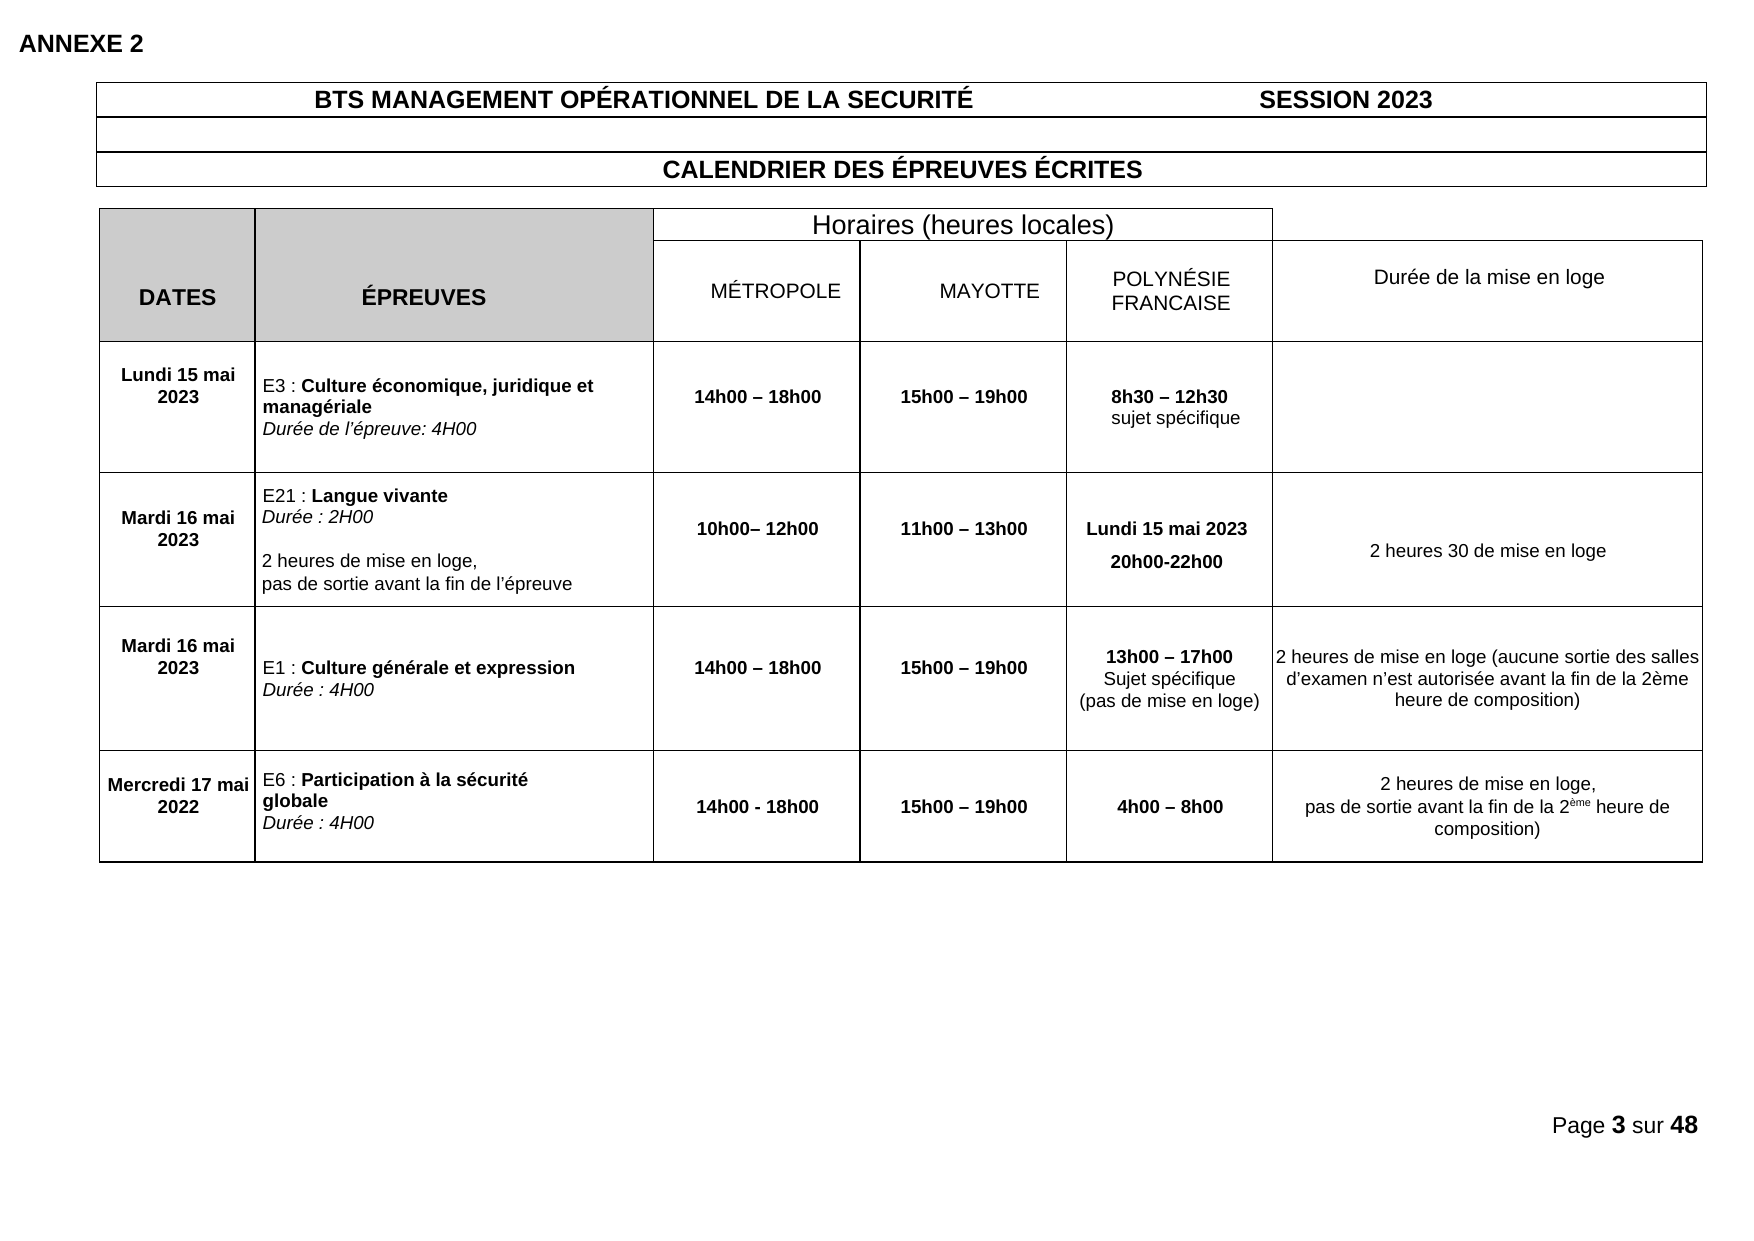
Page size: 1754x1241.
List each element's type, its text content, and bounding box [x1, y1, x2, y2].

table_cell E3 : Culture économique, juridique et managériale Durée de l’épreuve: 4H00 [256, 342, 653, 472]
text CALENDRIER DES ÉPREUVES ÉCRITES [97, 153, 1706, 186]
table_cell 4h00 – 8h00 [1067, 751, 1272, 861]
table_cell 10h00– 12h00 [654, 473, 859, 606]
table_header DATES [100, 209, 254, 341]
table_cell Mercredi 17 mai 2022 [100, 751, 254, 861]
table_header ÉPREUVES [256, 209, 653, 341]
table_cell MAYOTTE [861, 241, 1066, 341]
table_cell 11h00 – 13h00 [861, 473, 1066, 606]
table_header Horaires (heures locales) [654, 209, 1272, 240]
text ANNEXE 2 [19, 29, 1698, 58]
text BTS MANAGEMENT OPÉRATIONNEL DE LA SECURITÉ SESSION 2023 [97, 83, 1706, 116]
table_cell POLYNÉSIE FRANCAISE [1067, 241, 1272, 341]
table_cell Durée de la mise en loge [1273, 241, 1702, 341]
table_cell 15h00 – 19h00 [861, 342, 1066, 472]
table_cell Mardi 16 mai 2023 [100, 607, 254, 750]
table_cell 14h00 – 18h00 [654, 342, 859, 472]
table_cell 2 heures 30 de mise en loge [1273, 473, 1702, 606]
table_cell 2 heures de mise en loge (aucune sortie des salles d’examen n’est autorisée avant la fin de la 2ème heure de composition) [1273, 607, 1702, 750]
table_cell Lundi 15 mai 2023 20h00-22h00 [1067, 473, 1272, 606]
table_cell Lundi 15 mai 2023 [100, 342, 254, 472]
table_cell 13h00 – 17h00 Sujet spécifique (pas de mise en loge) [1067, 607, 1272, 750]
table_cell E1 : Culture générale et expression Durée : 4H00 [256, 607, 653, 750]
table_cell 14h00 – 18h00 [654, 607, 859, 750]
table_cell 15h00 – 19h00 [861, 607, 1066, 750]
table_cell E21 : Langue vivante Durée : 2H00 2 heures de mise en loge, pas de sortie avant la fin de l’épreuve [256, 473, 653, 606]
table_cell E6 : Participation à la sécurité globale Durée : 4H00 [256, 751, 653, 861]
table_cell Mardi 16 mai 2023 [100, 473, 254, 606]
table_cell 2 heures de mise en loge, pas de sortie avant la fin de la 2ème heure de composition) [1273, 751, 1702, 861]
table_cell 14h00 - 18h00 [654, 751, 859, 861]
table_cell 15h00 – 19h00 [861, 751, 1066, 861]
table_cell [1273, 342, 1702, 472]
table_cell MÉTROPOLE [654, 241, 859, 341]
table_cell 8h30 – 12h30 sujet spécifique [1067, 342, 1272, 472]
